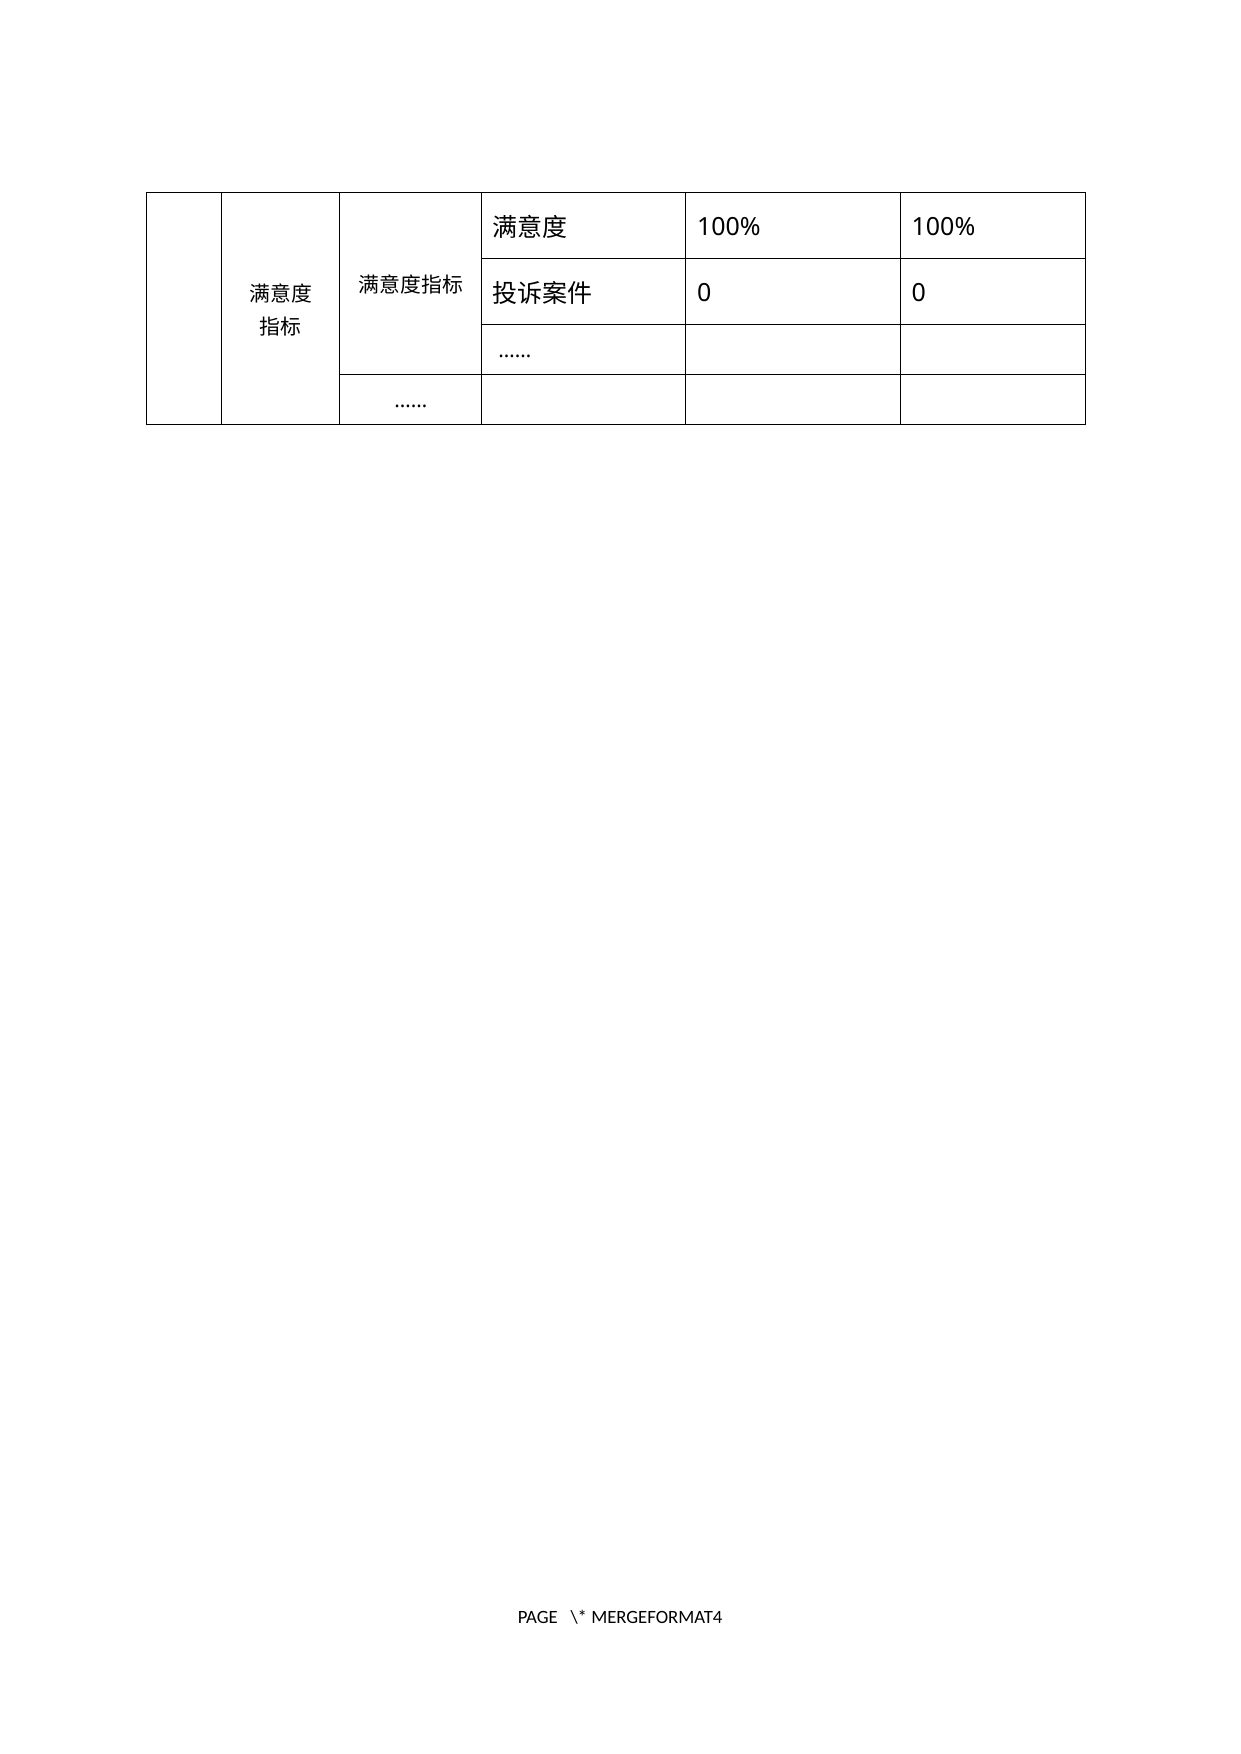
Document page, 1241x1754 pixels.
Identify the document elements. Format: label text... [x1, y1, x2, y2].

table_cell 100% [901, 193, 1085, 258]
table_cell [482, 375, 685, 424]
table_cell 满意度 指标 [222, 193, 339, 424]
table_cell 投诉案件 [482, 259, 685, 324]
table_cell 满意度 [482, 193, 685, 258]
table_cell 0 [901, 259, 1085, 324]
table_cell …… [482, 325, 685, 374]
table_cell [901, 375, 1085, 424]
table_cell 100% [686, 193, 900, 258]
table_cell 0 [686, 259, 900, 324]
table_cell [901, 325, 1085, 374]
table_cell …… [340, 375, 481, 424]
table_cell [686, 375, 900, 424]
table_cell [686, 325, 900, 374]
table_cell 满意度指标 [340, 193, 481, 374]
